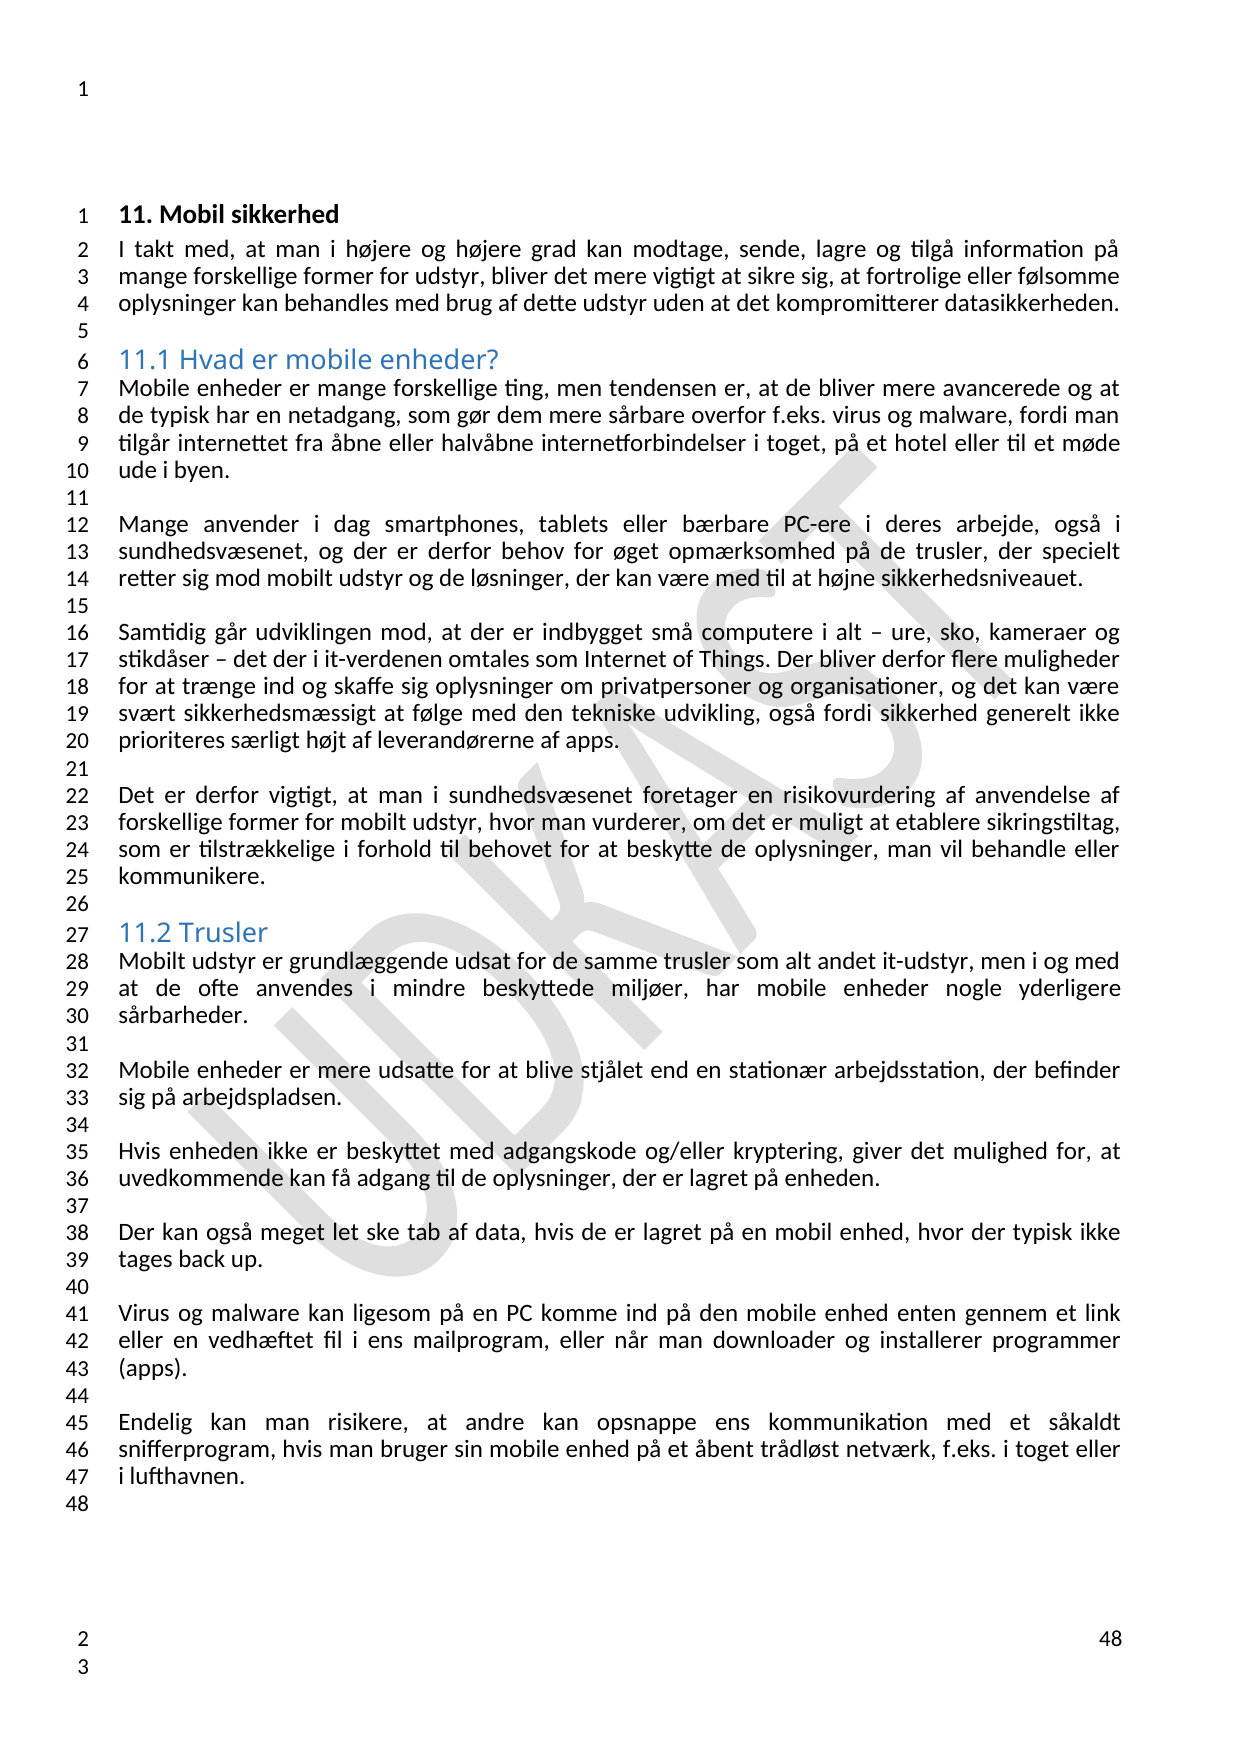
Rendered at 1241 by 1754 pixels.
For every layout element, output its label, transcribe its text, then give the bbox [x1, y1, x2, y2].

subtitle 11.2 Trusler [118, 921, 1122, 948]
text Mobilt udstyr er grundlæggende udsat for de samme trusler som alt andet it-udstyr, men i og med at de ofte anvendes i mindre beskyttede miljøer, har mobile enheder nogle yderligere sårbarheder. [118, 948, 1122, 1029]
text Samtidig går udviklingen mod, at der er indbygget små computere i alt – ure, sko, kameraer og stikdåser – det der i it-verdenen omtales som Internet of Things. Der bliver derfor flere muligheder for at trænge ind og skaffe sig oplysninger om privatpersoner og organisationer, og det kan være svært sikkerhedsmæssigt at følge med den tekniske udvikling, også fordi sikkerhed generelt ikke prioriteres særligt højt af leverandørerne af apps. [118, 619, 1122, 754]
text Virus og malware kan ligesom på en PC komme ind på den mobile enhed enten gennem et link eller en vedhæftet fil i ens mailprogram, eller når man downloader og installerer programmer (apps). [118, 1300, 1122, 1381]
text Mobile enheder er mere udsatte for at blive stjålet end en stationær arbejdsstation, der befinder sig på arbejdspladsen. [118, 1056, 1122, 1111]
subtitle 11.1 Hvad er mobile enheder? [118, 348, 1122, 375]
text Mange anvender i dag smartphones, tablets eller bærbare PC-ere i deres arbejde, også i sundhedsvæsenet, og der er derfor behov for øget opmærksomhed på de trusler, der specielt retter sig mod mobilt udstyr og de løsninger, der kan være med til at højne sikkerhedsniveauet. [118, 511, 1122, 592]
subtitle 11. Mobil sikkerhed [118, 202, 1122, 229]
text Endelig kan man risikere, at andre kan opsnappe ens kommunikation med et såkaldt snifferprogram, hvis man bruger sin mobile enhed på et åbent trådløst netværk, f.eks. i toget eller i lufthavnen. [118, 1408, 1122, 1490]
text Der kan også meget let ske tab af data, hvis de er lagret på en mobil enhed, hvor der typisk ikke tages back up. [118, 1219, 1122, 1273]
text Mobile enheder er mange forskellige ting, men tendensen er, at de bliver mere avancerede og at de typisk har en netadgang, som gør dem mere sårbare overfor f.eks. virus og malware, fordi man tilgår internettet fra åbne eller halvåbne internetforbindelser i toget, på et hotel eller til et møde ude i byen. [118, 375, 1122, 483]
text I takt med, at man i højere og højere grad kan modtage, sende, lagre og tilgå information på mange forskellige former for udstyr, bliver det mere vigtigt at sikre sig, at fortrolige eller følsomme oplysninger kan behandles med brug af dette udstyr uden at det kompromitterer datasikkerheden. [118, 236, 1122, 317]
text Hvis enheden ikke er beskyttet med adgangskode og/eller kryptering, giver det mulighed for, at uvedkommende kan få adgang til de oplysninger, der er lagret på enheden. [118, 1138, 1122, 1192]
text Det er derfor vigtigt, at man i sundhedsvæsenet foretager en risikovurdering af anvendelse af forskellige former for mobilt udstyr, hvor man vurderer, om det er muligt at etablere sikringstiltag, som er tilstrækkelige i forhold til behovet for at beskytte de oplysninger, man vil behandle eller kommunikere. [118, 781, 1122, 890]
